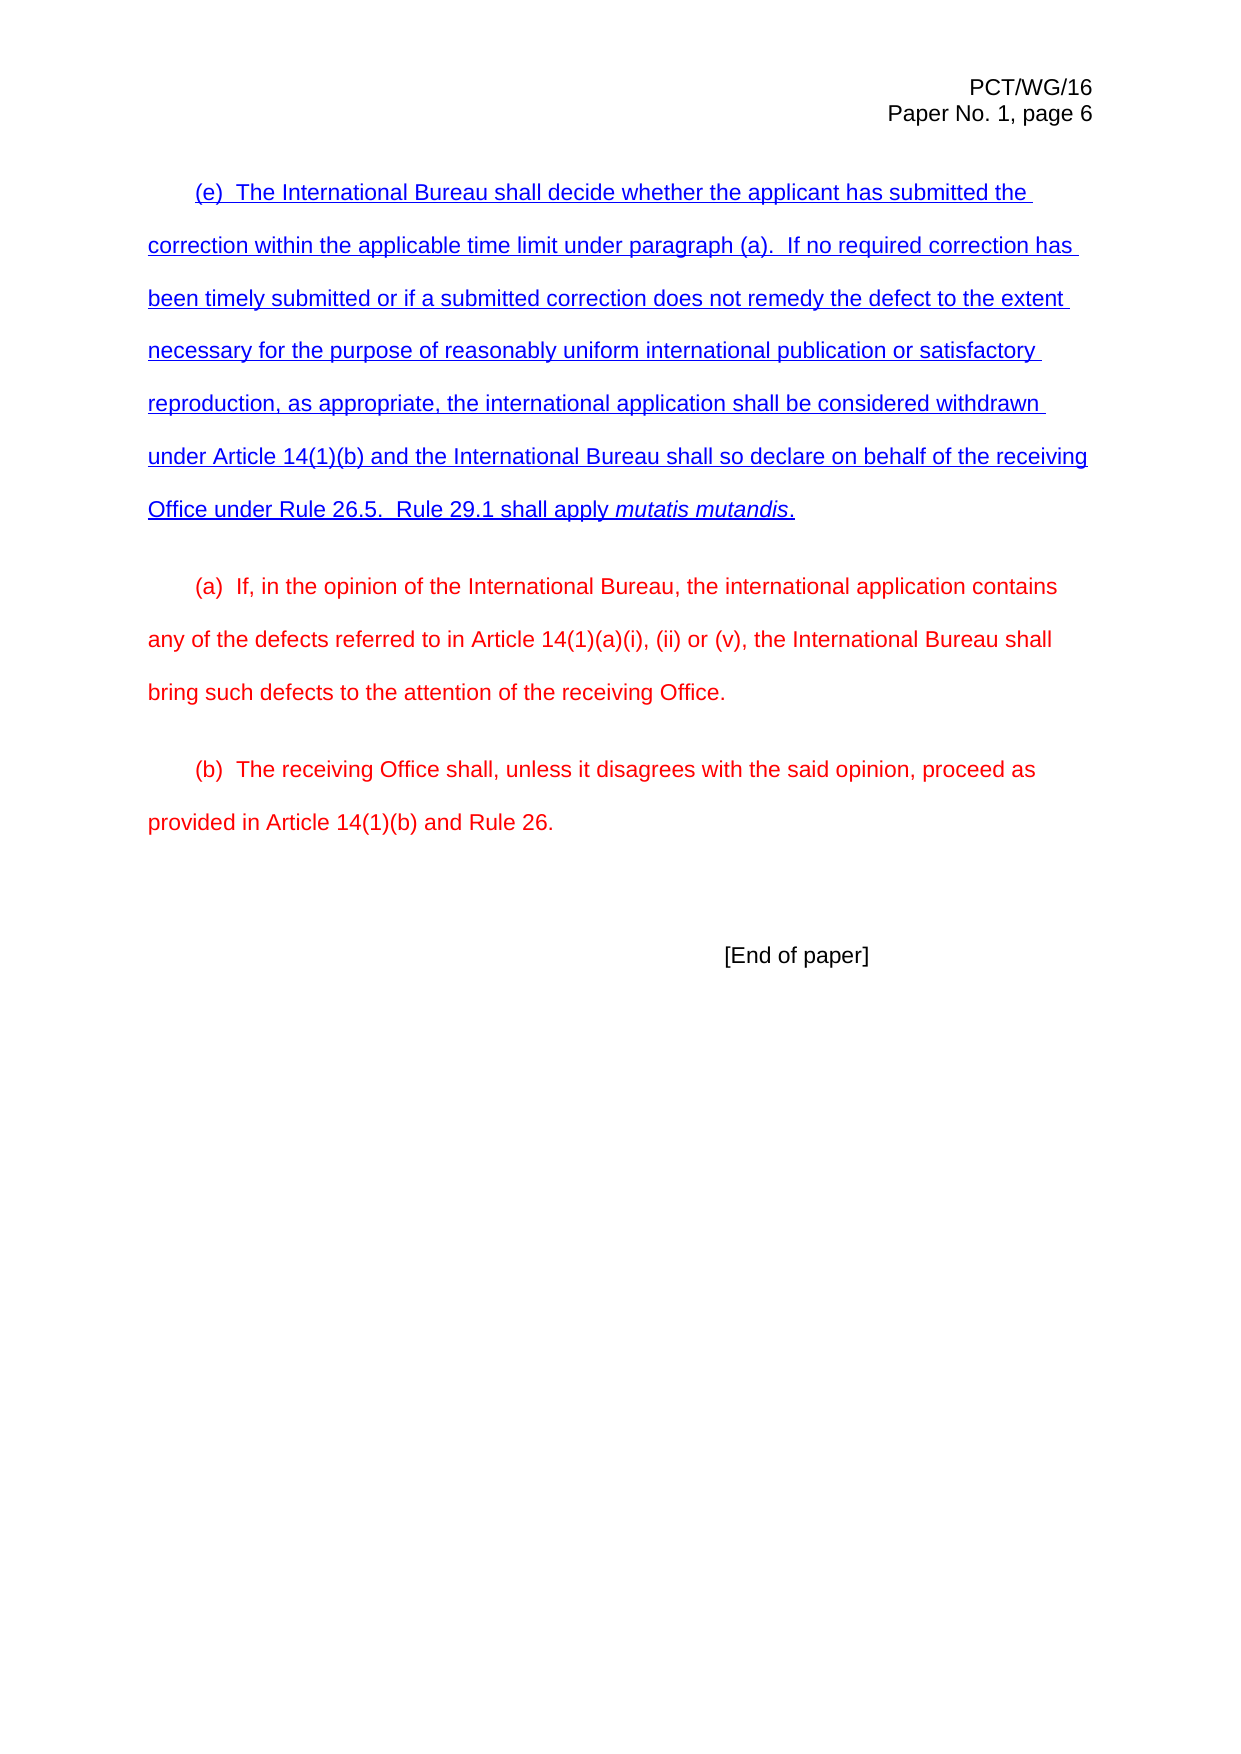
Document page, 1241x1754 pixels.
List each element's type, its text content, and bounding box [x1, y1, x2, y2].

text (b) The receiving Office shall, unless it disagrees with the said opinion, proceed as provided in Article 14(1)(b) and Rule 26. [148, 756, 1092, 835]
text [End of paper] [724, 939, 1092, 971]
text (a) If, in the opinion of the International Bureau, the international application contains any of the defects referred to in Article 14(1)(a)(i), (ii) or (v), the International Bureau shall bring such defects to the attention of the receiving Office. [148, 573, 1092, 705]
text (e) The International Bureau shall decide whether the applicant has submitted the correction within the applicable time limit under paragraph (a). If no required correction has been timely submitted or if a submitted correction does not remedy the defect to the extent necessary for the purpose of reasonably uniform international publication or satisfactory reproduction, as appropriate, the international application shall be considered withdrawn under Article 14(1)(b) and the International Bureau shall so declare on behalf of the receiving Office under Rule 26.5. Rule 29.1 shall apply mutatis mutandis. [148, 179, 1092, 522]
